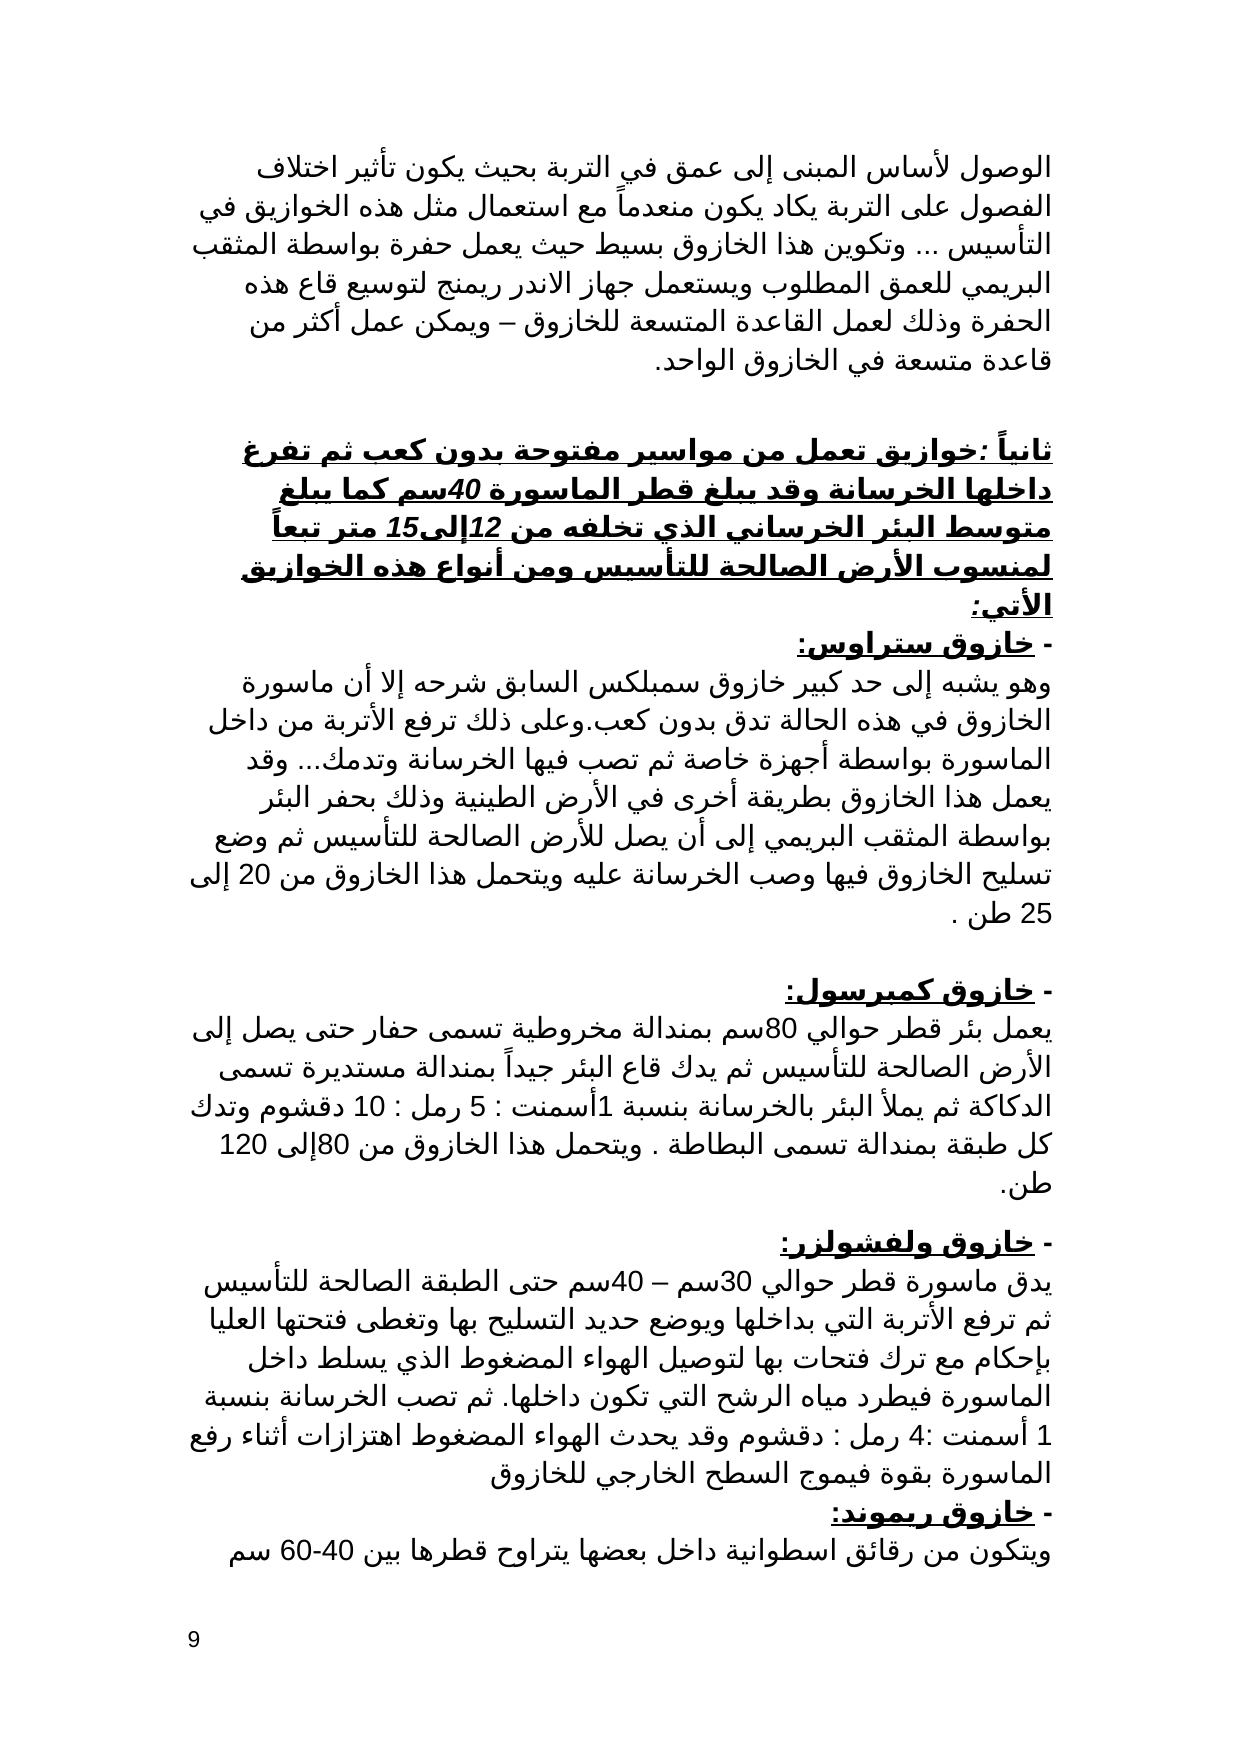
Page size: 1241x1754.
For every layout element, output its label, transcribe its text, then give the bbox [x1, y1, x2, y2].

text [187, 150, 1053, 408]
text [187, 1225, 1053, 1567]
text ثانياً :خوازيق تعمل من مواسير مفتوحة بدون كعب ثم تفرغ داخلها الخرسانة وقد يبلغ قطر الماسورة 40سم كما يبلغ متوسط البئر الخرساني الذي تخلفه من 12إلى15 متر تبعاً لمنسوب الأرض الصالحة للتأسيس ومن أنواع هذه الخوازيق الأتي: - خازوق ستراوس: وهو يشبه إلى حد كبير خازوق سمبلكس السابق شرحه إلا أن ماسورة الخازوق في هذه الحالة تدق بدون كعب.وعلى ذلك ترفع الأتربة من داخل الماسورة بواسطة أجهزة خاصة ثم تصب فيها الخرسانة وتدمك... وقد يعمل هذا الخازوق بطريقة أخرى في الأرض الطينية وذلك بحفر البئر بواسطة المثقب البريمي إلى أن يصل للأرض الصالحة للتأسيس ثم وضع تسليح الخازوق فيها وصب الخرسانة عليه ويتحمل هذا الخازوق من 20 إلى 25 طن . - خازوق كمبرسول: يعمل بئر قطر حوالي 80سم بمندالة مخروطية تسمى حفار حتى يصل إلى الأرض الصالحة للتأسيس ثم يدك قاع البئر جيداً بمندالة مستديرة تسمى الدكاكة ثم يملأ البئر بالخرسانة بنسبة 1أسمنت : 5 رمل : 10 دقشوم وتدك كل طبقة بمندالة تسمى البطاطة . ويتحمل هذا الخازوق من 80إلى 120 طن. [187, 433, 1053, 1199]
